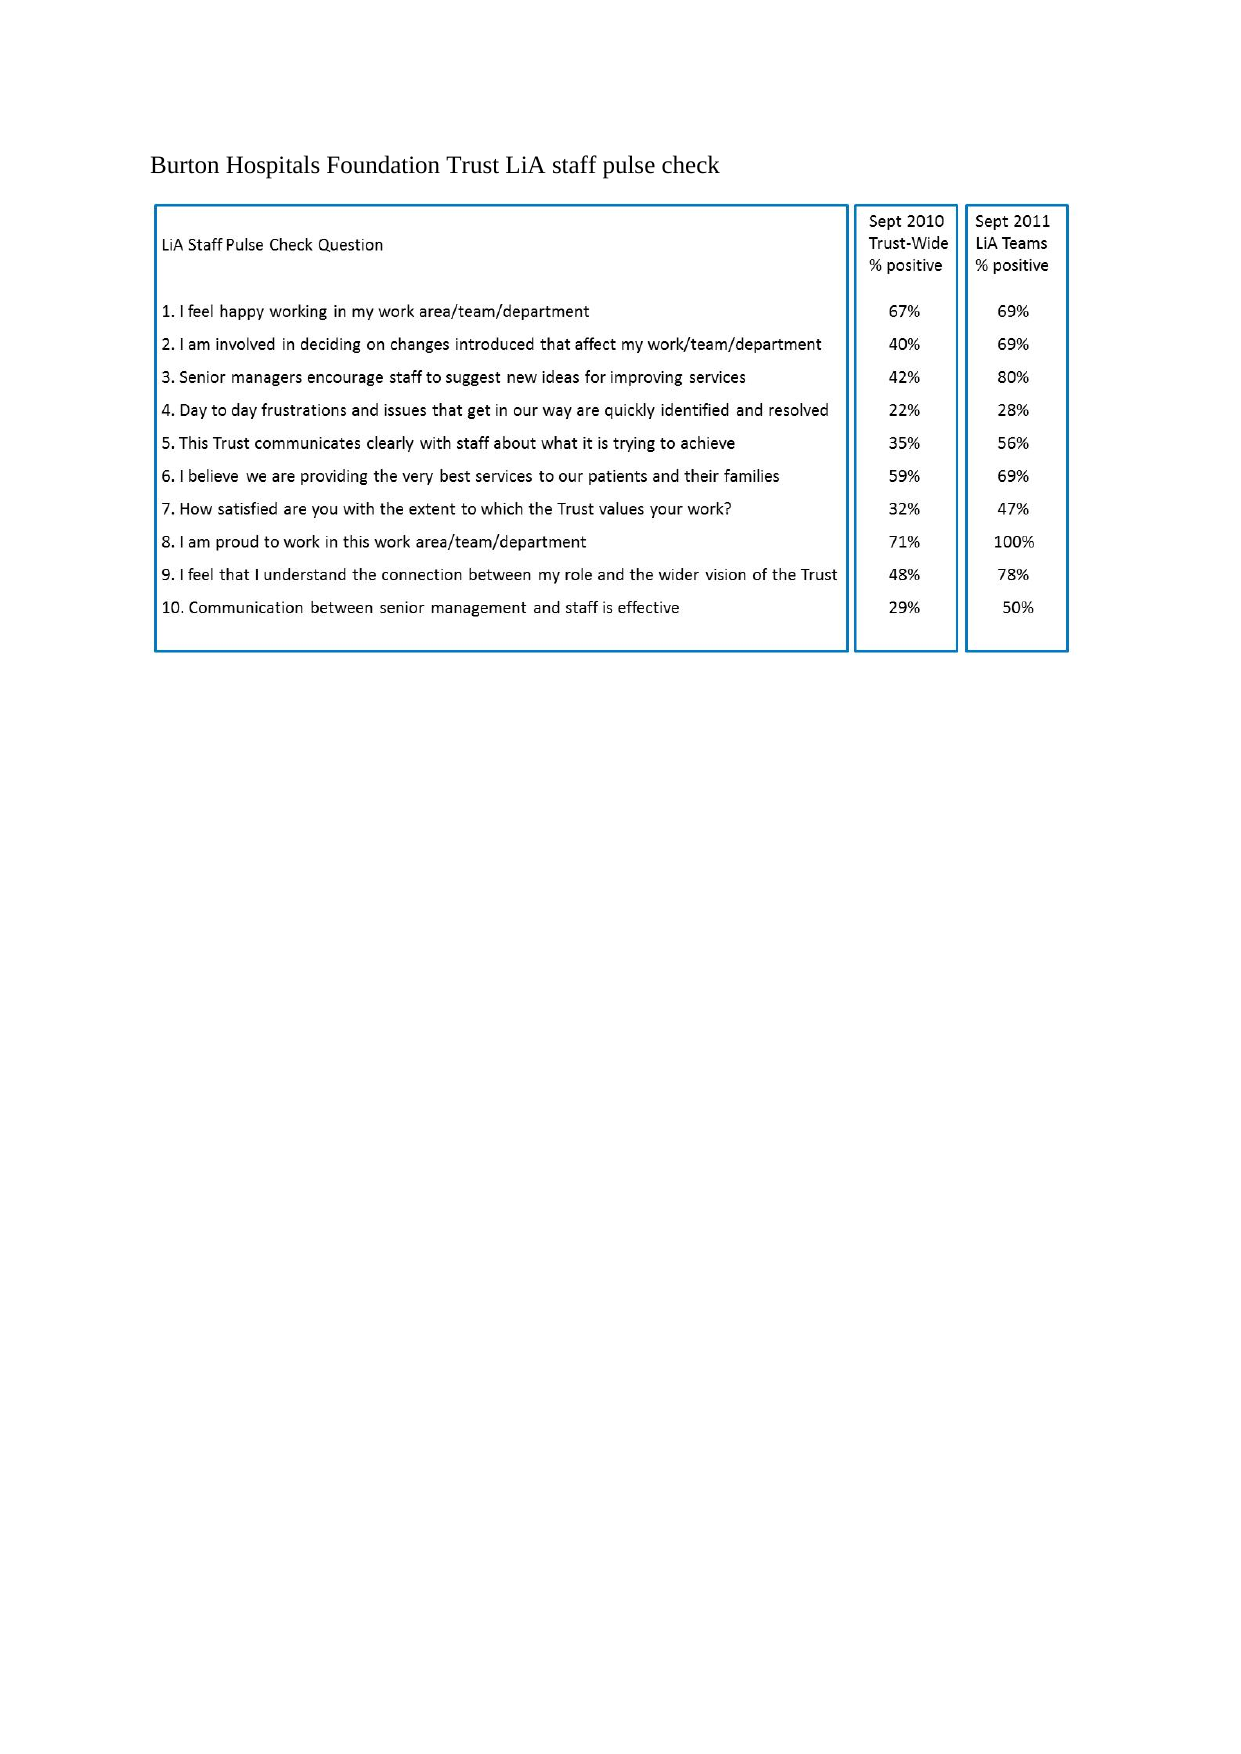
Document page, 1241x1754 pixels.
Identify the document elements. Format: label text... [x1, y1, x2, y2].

text Burton Hospitals Foundation Trust LiA staff pulse check [150, 150, 1090, 179]
picture [150, 203, 1091, 725]
